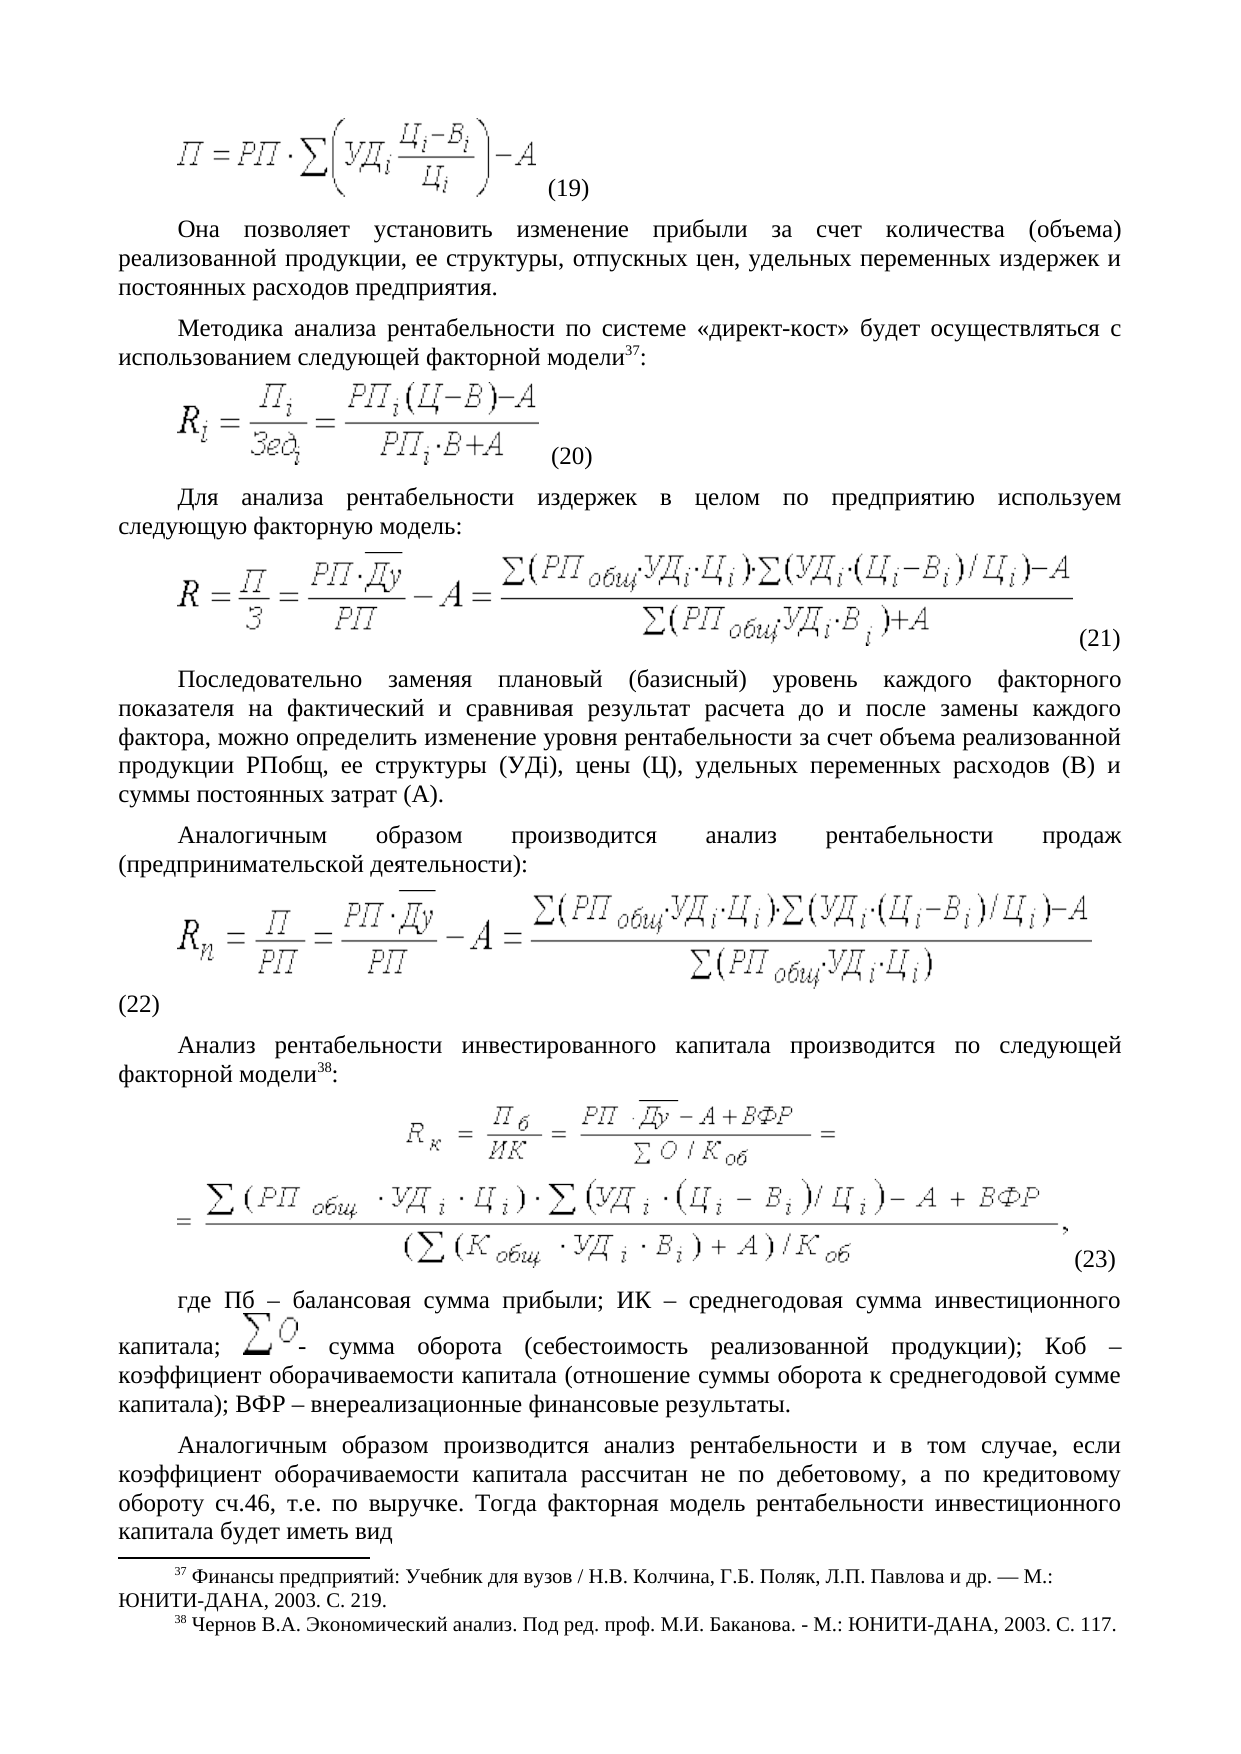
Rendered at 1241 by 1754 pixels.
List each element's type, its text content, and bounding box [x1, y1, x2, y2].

text Методика анализа рентабельности по системе «директ-кост» будет осуществляться с использованием следующей факторной модели: [118, 313, 1122, 371]
text Для анализа рентабельности издержек в целом по предприятию используем следующую факторную модель: [118, 482, 1122, 540]
picture [177, 552, 1073, 646]
picture [243, 1313, 298, 1355]
text Аналогичным образом производится анализ рентабельности и в том случае, если коэффициент оборачиваемости капитала рассчитан не по дебетовому, а по кредитовому обороту сч.46, т.е. по выручке. Тогда факторная модель рентабельности инвестиционного капитала будет иметь вид [118, 1430, 1122, 1545]
text Последовательно заменяя плановый (базисный) уровень каждого факторного показателя на фактический и сравнивая результат расчета до и после замены каждого фактора, можно определить изменение уровня рентабельности за счет объема реализованной продукции РПобщ, ее структуры (УДi), цены (Ц), удельных переменных расходов (В) и суммы постоянных затрат (А). [118, 664, 1122, 808]
picture [177, 1100, 1068, 1268]
picture [177, 382, 539, 465]
text где Пб – балансовая сумма прибыли; ИК – среднегодовая сумма инвестиционного капитала; - сумма оборота (себестоимость реализованной продукции); Коб – коэффициент оборачиваемости капитала (отношение суммы оборота к среднегодовой сумме капитала); ВФР – внереализационные финансовые результаты. [118, 1285, 1122, 1418]
text Аналогичным образом производится анализ рентабельности продаж (предпринимательской деятельности): [118, 820, 1122, 878]
text Она позволяет установить изменение прибыли за счет количества (объема) реализованной продукции, ее структуры, отпускных цен, удельных переменных издержек и постоянных расходов предприятия. [118, 214, 1122, 301]
picture [177, 118, 536, 197]
text Анализ рентабельности инвестированного капитала производится по следующей факторной модели: [118, 1030, 1122, 1088]
picture [177, 890, 1092, 989]
